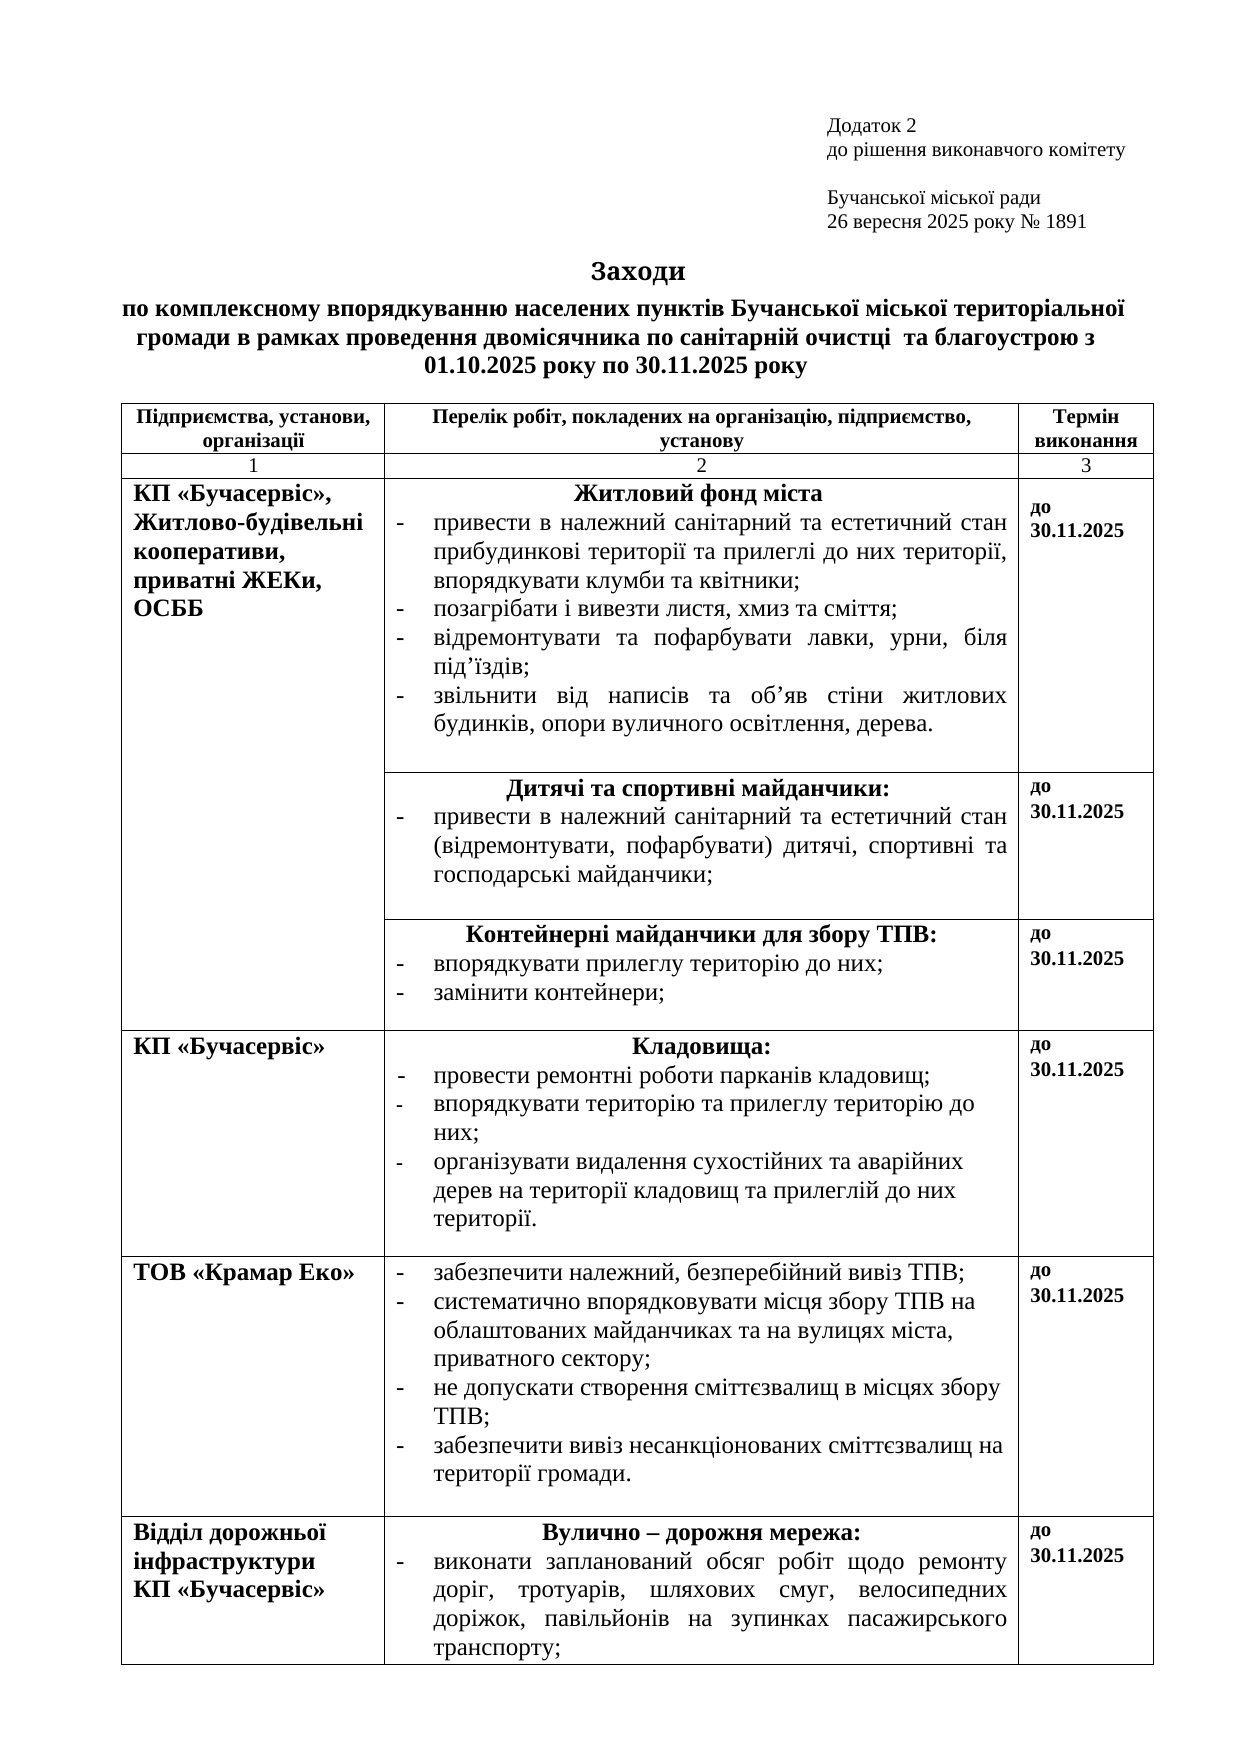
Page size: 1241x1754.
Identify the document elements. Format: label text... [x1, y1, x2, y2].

table_header Термін виконання [1019, 404, 1153, 452]
table_cell 2 [385, 454, 1018, 477]
table_cell до 30.11.2025 [1019, 1257, 1153, 1516]
table_cell до 30.11.2025 [1019, 1517, 1153, 1664]
table_cell до 30.11.2025 [1019, 773, 1153, 918]
table_cell Контейнерні майданчики для збору ТПВ: впорядкувати прилеглу територію до них; замінити контейнери; [385, 920, 1018, 1030]
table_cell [122, 1517, 384, 1664]
table_cell Житловий фонд міста привести в належний санітарний та естетичний стан прибудинкові території та прилеглі до них території, впорядкувати клумби та квітники; позагрібати і вивезти листя, хмиз та сміття; відремонтувати та пофарбувати лавки, урни, біля під’їздів; звільнити від написів та об’яв стіни житлових будинків, опори вуличного освітлення, дерева. -пр [385, 479, 1018, 772]
table_cell Дитячі та спортивні майданчики: привести в належний санітарний та естетичний стан (відремонтувати, пофарбувати) дитячі, спортивні та господарські майданчики; [385, 773, 1018, 918]
text 26 вересня 2025 року № 1891 [827, 209, 1128, 233]
table_cell 3 [1019, 454, 1153, 477]
table_cell 1 [122, 454, 384, 477]
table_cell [385, 1517, 1018, 1664]
table_cell КП «Бучасервіс» [122, 1031, 384, 1256]
text до рішення виконавчого комітету Бучанської міської ради [827, 137, 1128, 209]
text Заходи [148, 258, 1128, 287]
table_header Перелік робіт, покладених на організацію, підприємство, установу [385, 404, 1018, 452]
text по комплексному впорядкуванню населених пунктів Бучанської міської територіальної громади в рамках проведення двомісячника по санітарній очистці та благоустрою з 01.10.2025 року по 30.11.2025 року [103, 293, 1128, 379]
table_cell КП «Бучасервіс», Житлово-будівельні кооперативи, приватні ЖЕКи, ОСББ [122, 479, 384, 1030]
table_cell Кладовища: провести ремонтні роботи парканів кладовищ; впорядкувати територію та прилеглу територію до них; організувати видалення сухостійних та аварійних дерев на території кладовищ та прилеглій до них території. [385, 1031, 1018, 1256]
table_cell ТОВ «Крамар Еко» [122, 1257, 384, 1516]
table_cell забезпечити належний, безперебійний вивіз ТПВ; систематично впорядковувати місця збору ТПВ на облаштованих майданчиках та на вулицях міста, приватного сектору; не допускати створення сміттєзвалищ в місцях збору ТПВ; забезпечити вивіз несанкціонованих сміттєзвалищ на території громади. [385, 1257, 1018, 1516]
table_header Підприємства, установи, організації [122, 404, 384, 452]
table_cell до 30.11.2025 [1019, 479, 1153, 772]
text Додаток 2 [827, 113, 1128, 137]
table_cell до 30.11.2025 [1019, 920, 1153, 1030]
table_cell до 30.11.2025 [1019, 1031, 1153, 1256]
